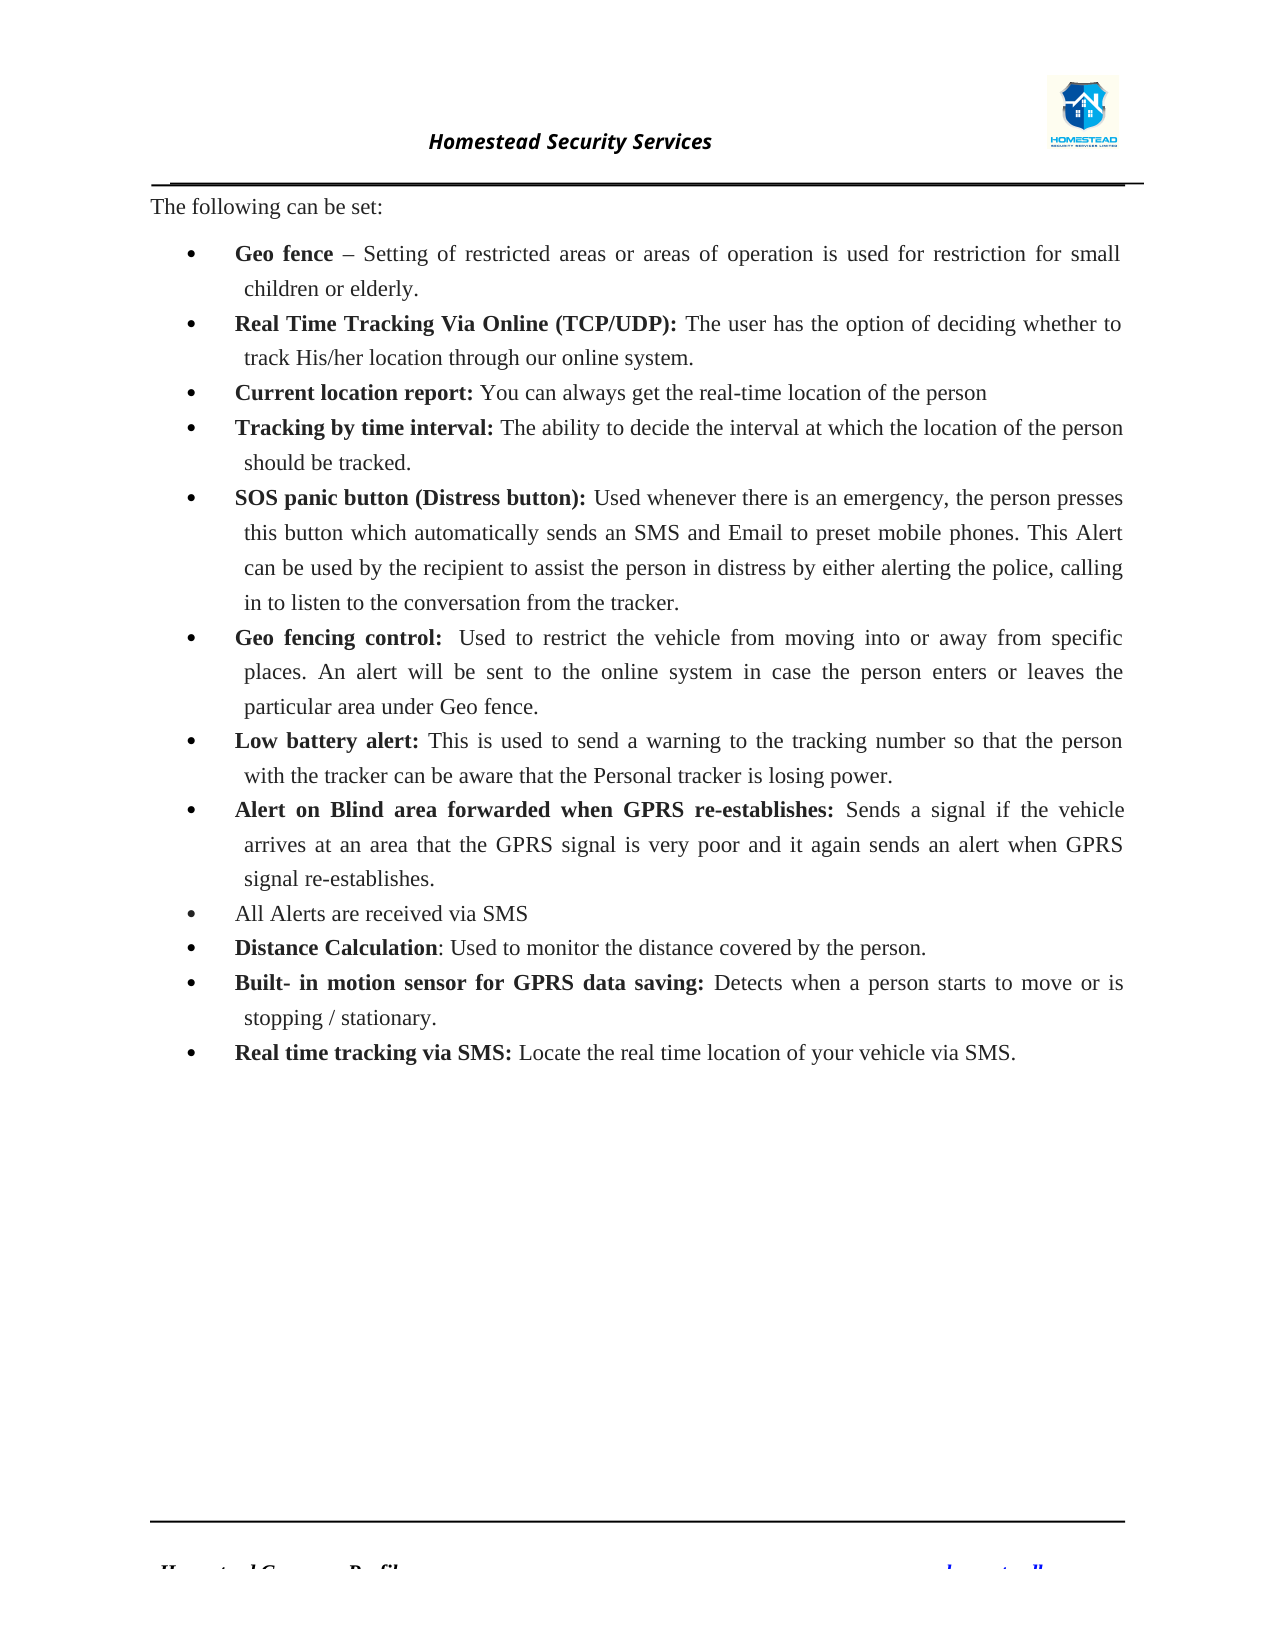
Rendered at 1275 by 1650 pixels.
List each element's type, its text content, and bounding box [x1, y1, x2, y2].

list SOS panic button (Distress button): Used whenever there is an emergency, the person presses this button which automatically sends an SMS and Email to preset mobile phones. This Alert can be used by the recipient to assist the person in distress by either alerting the police, calling in to listen to the conversation from the tracker. [188, 484, 1124, 615]
list Tracking by time interval: The ability to decide the interval at which the location of the person should be tracked. [188, 414, 1124, 475]
list Alert on Blind area forwarded when GPRS re-establishes: Sends a signal if the vehicle arrives at an area that the GPRS signal is very poor and it again sends an alert when GPRS signal re-establishes. [188, 796, 1125, 891]
list Geo fencing control: Used to restrict the vehicle from moving into or away from specific places. An alert will be sent to the online system in case the person enters or leaves the particular area under Geo fence. [188, 624, 1125, 719]
list Real time tracking via SMS: Locate the real time location of your vehicle via SMS. [188, 1039, 1214, 1065]
picture [1047, 75, 1120, 149]
list Geo fence – Setting of restricted areas or areas of operation is used for restriction for small children or elderly. [188, 241, 1123, 301]
list Built- in motion sensor for GPRS data saving: Detects when a person starts to move or is stopping / stationary. [188, 969, 1124, 1031]
text The following can be set: [150, 193, 1214, 219]
list Distance Calculation: Used to monitor the distance covered by the person. [188, 934, 1214, 961]
list Low battery alert: This is used to send a warning to the tracking number so that the person with the tracker can be aware that the Personal tracker is losing power. [188, 727, 1124, 788]
list Current location report: You can always get the real-time location of the person [188, 379, 1214, 405]
list All Alerts are received via SMS [188, 899, 1214, 926]
list Real Time Tracking Via Online (TCP/UDP): The user has the option of deciding whether to track His/her location through our online system. [188, 310, 1124, 371]
